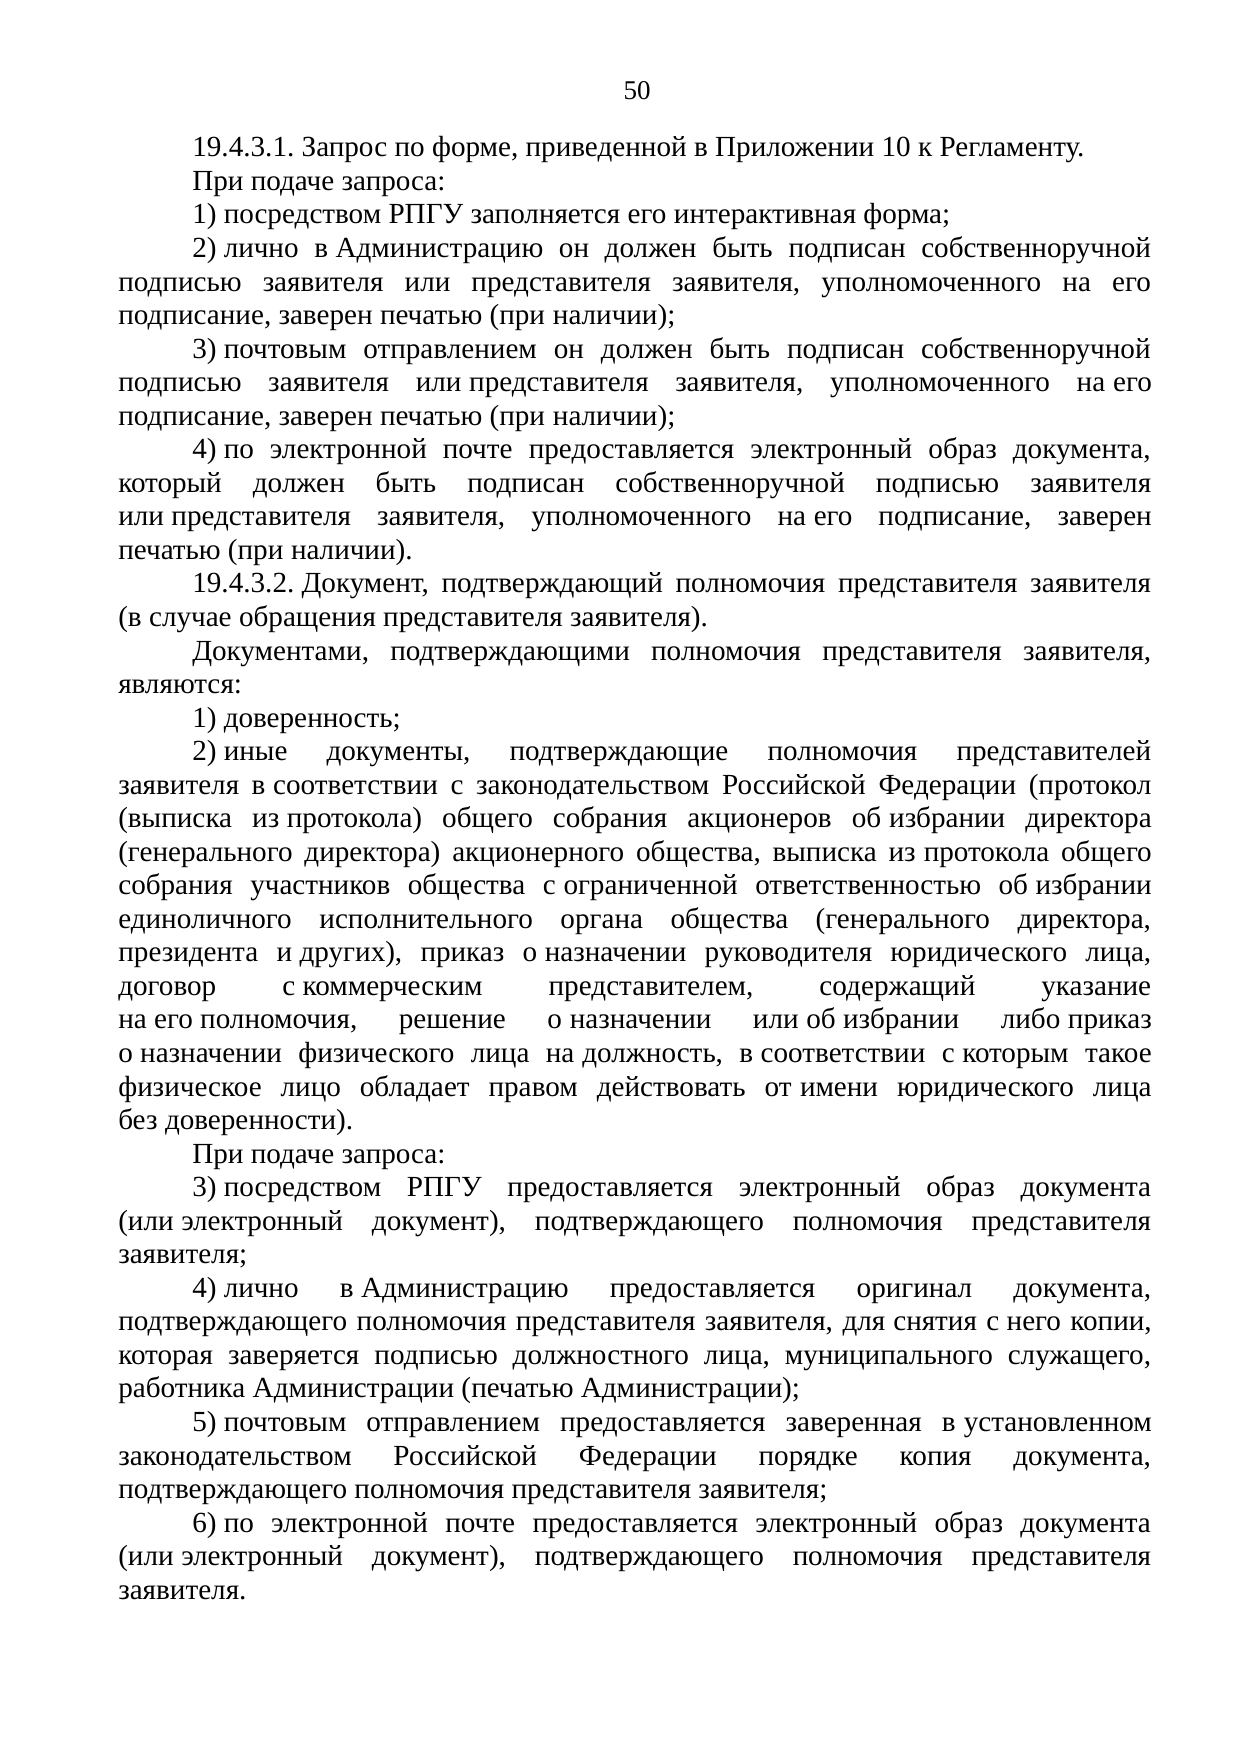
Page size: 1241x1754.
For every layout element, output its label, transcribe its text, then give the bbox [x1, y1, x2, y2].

text 6) по электронной почте предоставляется электронный образ документа (или электронный документ), подтверждающего полномочия представителя заявителя. [118, 1505, 1152, 1605]
text 5) почтовым отправлением предоставляется заверенная в установленном законодательством Российской Федерации порядке копия документа, подтверждающего полномочия представителя заявителя; [118, 1404, 1152, 1505]
text 2) лично в Администрацию он должен быть подписан собственноручной подписью заявителя или представителя заявителя, уполномоченного на его подписание, заверен печатью (при наличии); [118, 230, 1152, 331]
text 3) почтовым отправлением он должен быть подписан собственноручной подписью заявителя или представителя заявителя, уполномоченного на его подписание, заверен печатью (при наличии); [118, 331, 1152, 431]
text 19.4.3.2. Документ, подтверждающий полномочия представителя заявителя (в случае обращения представителя заявителя). [118, 566, 1152, 633]
text При подаче запроса: [118, 1136, 1152, 1169]
text При подаче запроса: [118, 163, 1152, 197]
text 2) иные документы, подтверждающие полномочия представителей заявителя в соответствии с законодательством Российской Федерации (протокол (выписка из протокола) общего собрания акционеров об избрании директора (генерального директора) акционерного общества, выписка из протокола общего собрания участников общества с ограниченной ответственностью об избрании единоличного исполнительного органа общества (генерального директора, президента и других), приказ о назначении руководителя юридического лица, договор с коммерческим представителем, содержащий указание на его полномочия, решение о назначении или об избрании либо приказ о назначении физического лица на должность, в соответствии с которым такое физическое лицо обладает правом действовать от имени юридического лица без доверенности). [118, 733, 1152, 1136]
text 1) посредством РПГУ заполняется его интерактивная форма; [118, 197, 1152, 230]
text 4) по электронной почте предоставляется электронный образ документа, который должен быть подписан собственноручной подписью заявителя или представителя заявителя, уполномоченного на его подписание, заверен печатью (при наличии). [118, 431, 1152, 566]
text 3) посредством РПГУ предоставляется электронный образ документа (или электронный документ), подтверждающего полномочия представителя заявителя; [118, 1169, 1152, 1270]
text 1) доверенность; [118, 700, 1152, 733]
text 19.4.3.1. Запрос по форме, приведенной в Приложении 10 к Регламенту. [118, 129, 1152, 163]
text 4) лично в Администрацию предоставляется оригинал документа, подтверждающего полномочия представителя заявителя, для снятия с него копии, которая заверяется подписью должностного лица, муниципального служащего, работника Администрации (печатью Администрации); [118, 1270, 1152, 1404]
text Документами, подтверждающими полномочия представителя заявителя, являются: [118, 633, 1152, 700]
